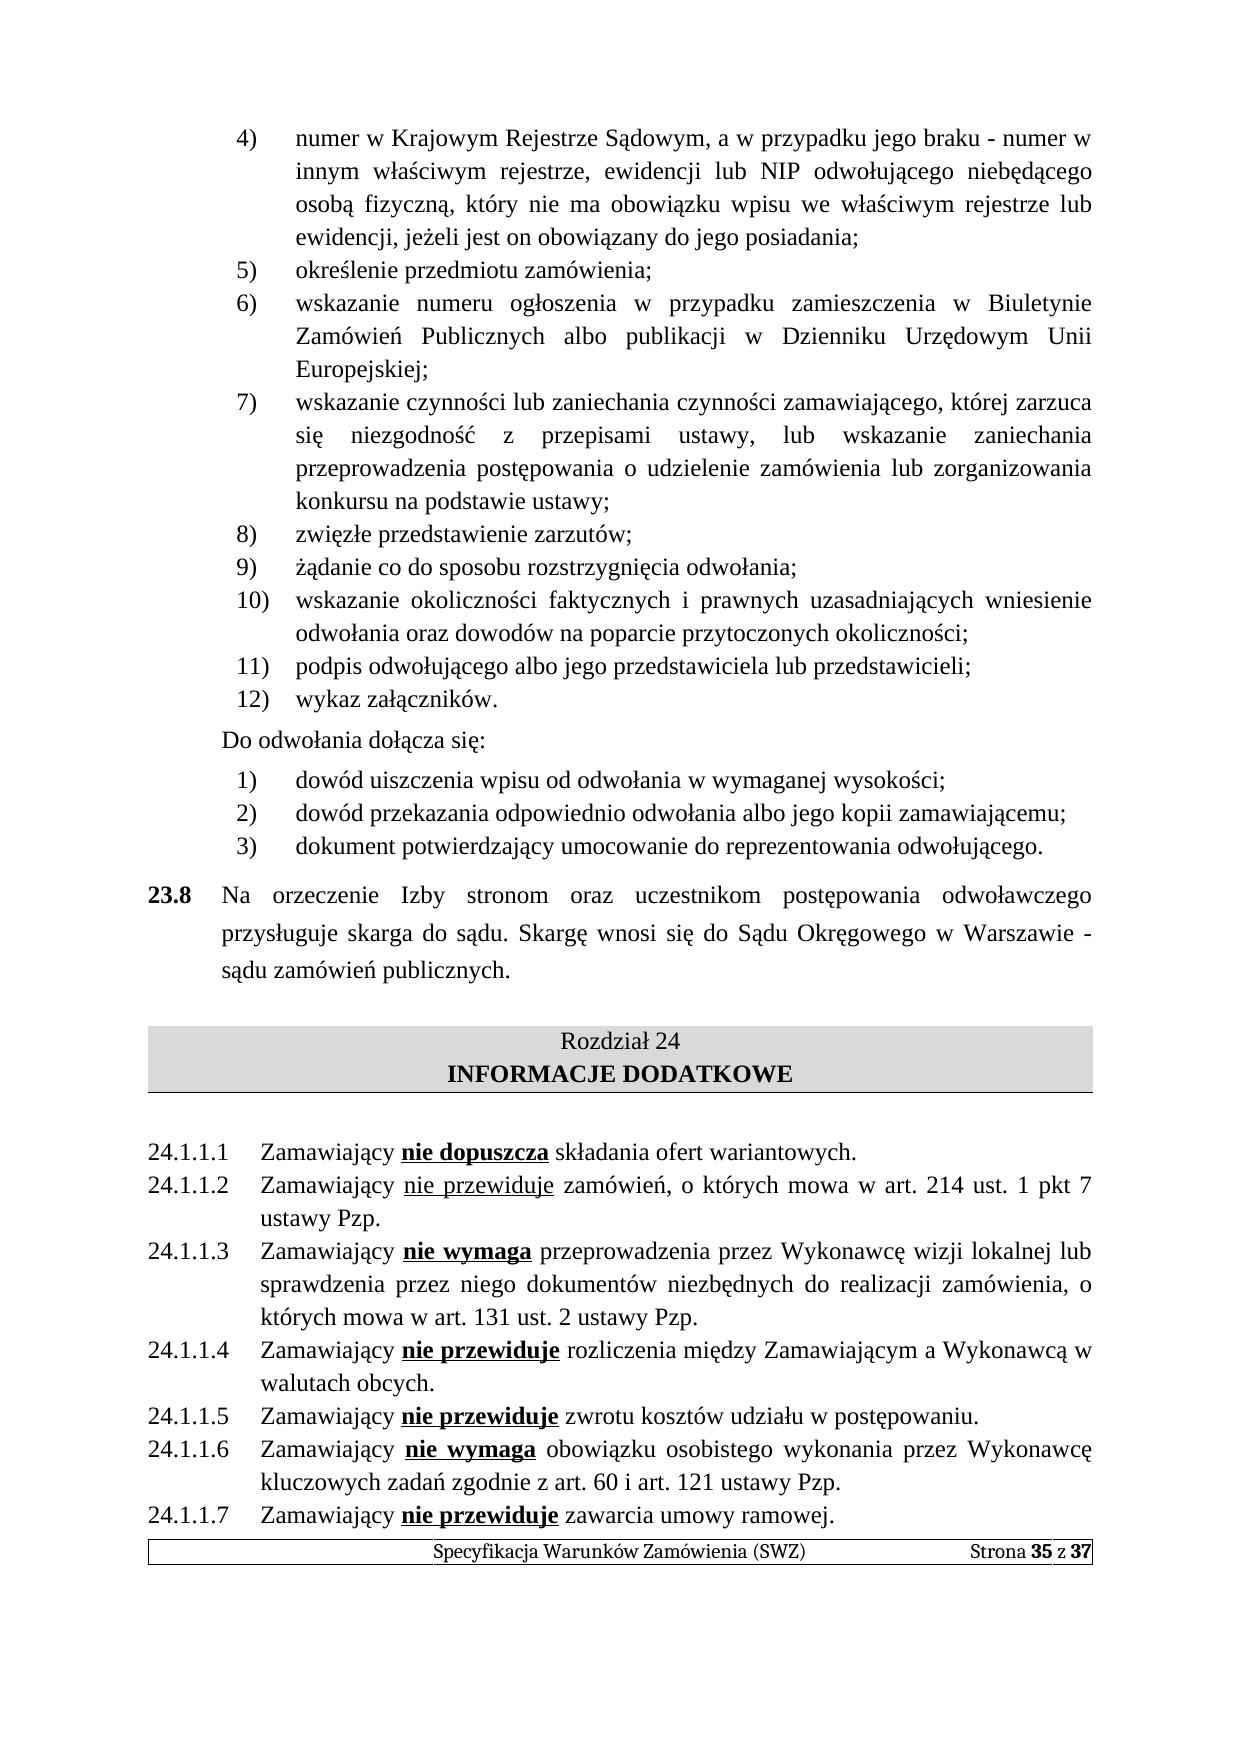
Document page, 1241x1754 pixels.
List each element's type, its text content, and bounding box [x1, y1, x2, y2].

list Zamawiający nie przewiduje zamówień, o których mowa w art. 214 ust. 1 pkt 7 ustawy Pzp. [148, 1170, 1093, 1232]
table_header Rozdział 24 INFORMACJE DODATKOWE [148, 1026, 1093, 1092]
list 5) określenie przedmiotu zamówienia; [236, 255, 1093, 284]
list Zamawiający nie wymaga przeprowadzenia przez Wykonawcę wizji lokalnej lub sprawdzenia przez niego dokumentów niezbędnych do realizacji zamówienia, o których mowa w art. 131 ust. 2 ustawy Pzp. [148, 1236, 1093, 1331]
list Zamawiający nie wymaga obowiązku osobistego wykonania przez Wykonawcę kluczowych zadań zgodnie z art. 60 i art. 121 ustawy Pzp. [148, 1434, 1093, 1496]
list Na orzeczenie Izby stronom oraz uczestnikom postępowania odwoławczego przysługuje skarga do sądu. Skargę wnosi się do Sądu Okręgowego w Warszawie - sądu zamówień publicznych. [148, 872, 1093, 984]
list 10) wskazanie okoliczności faktycznych i prawnych uzasadniających wniesienie odwołania oraz dowodów na poparcie przytoczonych okoliczności; [236, 585, 1093, 647]
list 1) dowód uiszczenia wpisu od odwołania w wymaganej wysokości; [236, 765, 1093, 794]
list 12) wykaz załączników. [236, 684, 1093, 713]
list 3) dokument potwierdzający umocowanie do reprezentowania odwołującego. [236, 831, 1093, 860]
list 11) podpis odwołującego albo jego przedstawiciela lub przedstawicieli; [236, 651, 1093, 680]
list Zamawiający nie dopuszcza składania ofert wariantowych. [148, 1137, 1093, 1166]
list Zamawiający nie przewiduje zwrotu kosztów udziału w postępowaniu. [148, 1401, 1093, 1430]
list 8) zwięzłe przedstawienie zarzutów; [236, 519, 1093, 548]
list Zamawiający nie przewiduje zawarcia umowy ramowej. [148, 1500, 1093, 1529]
text Do odwołania dołącza się: [148, 725, 1093, 753]
list 2) dowód przekazania odpowiednio odwołania albo jego kopii zamawiającemu; [236, 798, 1093, 827]
list 4) numer w Krajowym Rejestrze Sądowym, a w przypadku jego braku - numer w innym właściwym rejestrze, ewidencji lub NIP odwołującego niebędącego osobą fizyczną, który nie ma obowiązku wpisu we właściwym rejestrze lub ewidencji, jeżeli jest on obowiązany do jego posiadania; [236, 123, 1093, 251]
list Zamawiający nie przewiduje rozliczenia między Zamawiającym a Wykonawcą w walutach obcych. [148, 1335, 1093, 1397]
list 7) wskazanie czynności lub zaniechania czynności zamawiającego, której zarzuca się niezgodność z przepisami ustawy, lub wskazanie zaniechania przeprowadzenia postępowania o udzielenie zamówienia lub zorganizowania konkursu na podstawie ustawy; [236, 387, 1093, 515]
list 6) wskazanie numeru ogłoszenia w przypadku zamieszczenia w Biuletynie Zamówień Publicznych albo publikacji w Dzienniku Urzędowym Unii Europejskiej; [236, 288, 1093, 383]
list 9) żądanie co do sposobu rozstrzygnięcia odwołania; [236, 552, 1093, 581]
